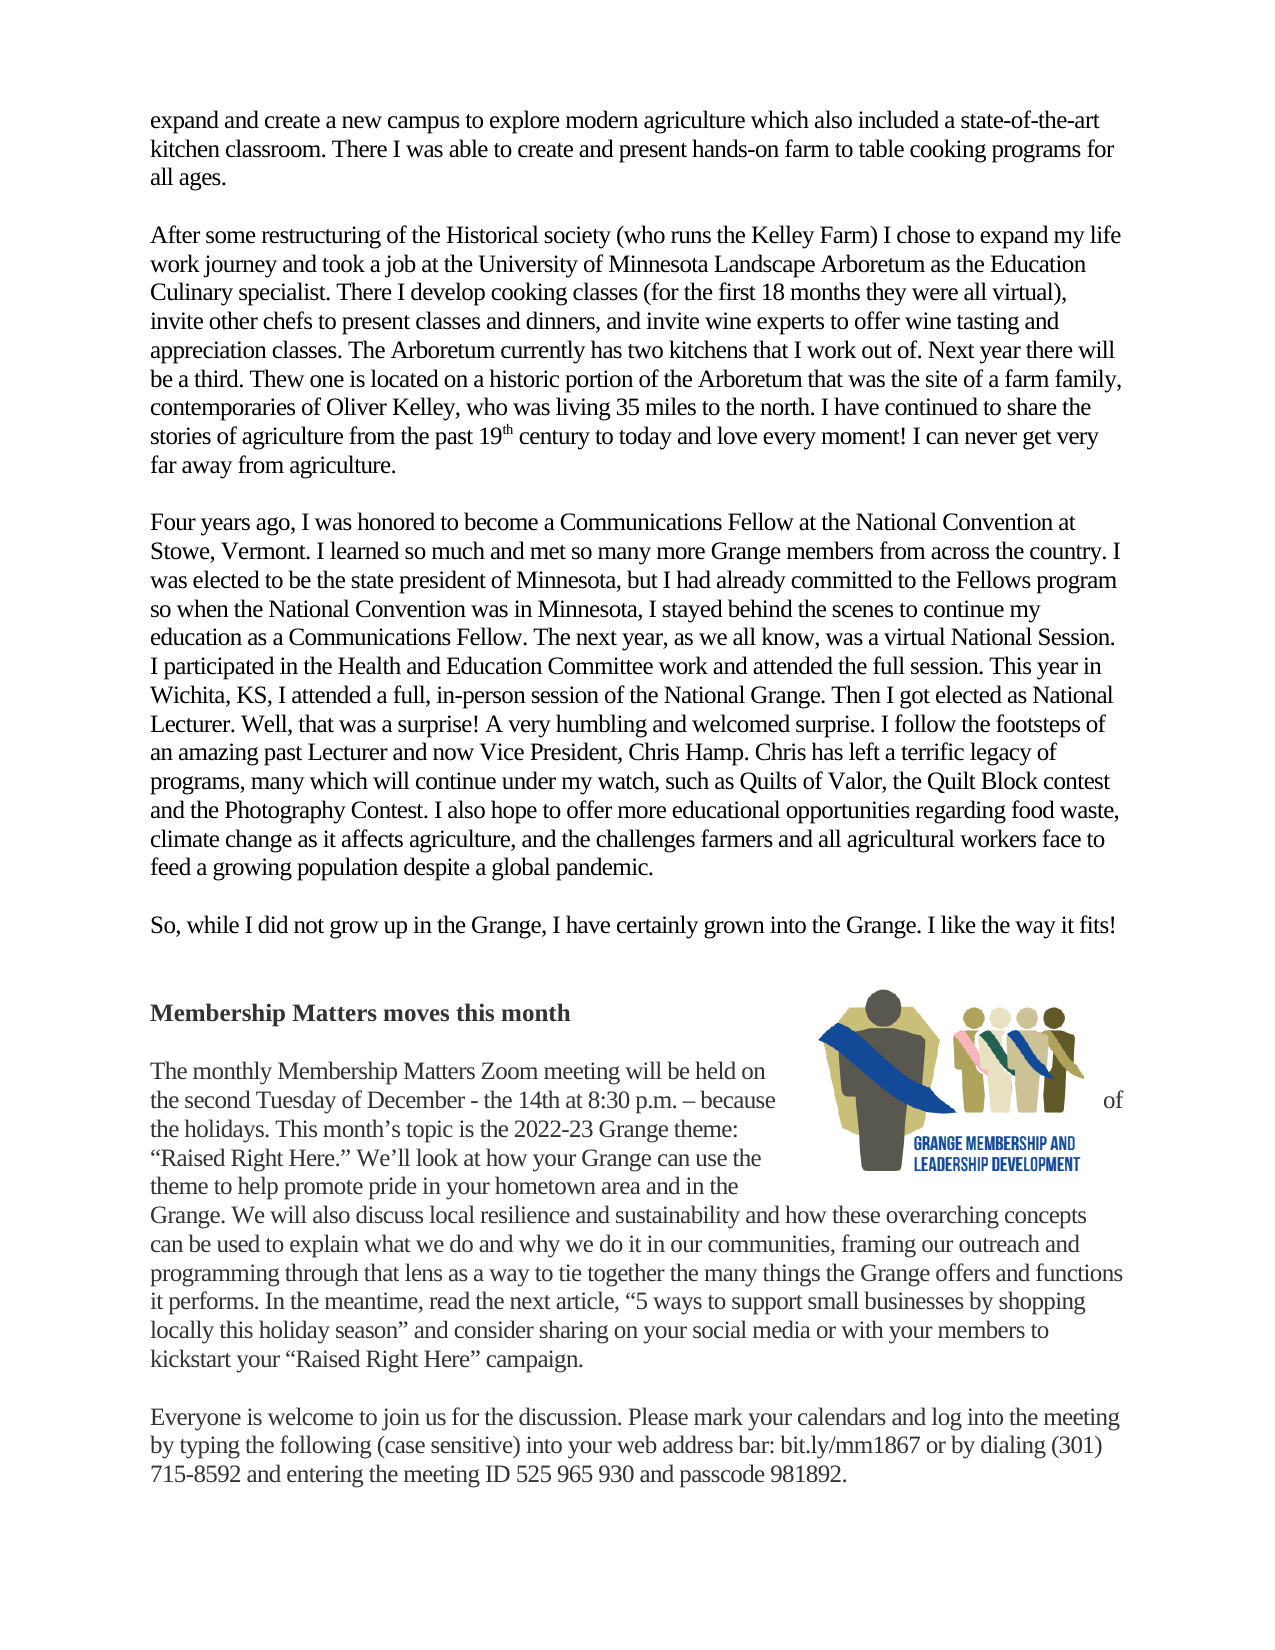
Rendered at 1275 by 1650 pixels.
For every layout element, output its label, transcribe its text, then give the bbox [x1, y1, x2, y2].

text Membership Matters moves this month [899, 998, 1125, 1027]
text Membership Matters moves this month [150, 998, 867, 1027]
text After some restructuring of the Historical society (who runs the Kelley Farm) I chose to expand my life work journey and took a job at the University of Minnesota Landscape Arboretum as the Education Culinary specialist. There I develop cooking classes (for the first 18 months they were all virtual), invite other chefs to present classes and dinners, and invite wine experts to offer wine tasting and appreciation classes. The Arboretum currently has two kitchens that I work out of. Next year there will be a third. Thew one is located on a historic portion of the Arboretum that was the site of a farm family, contemporaries of Oliver Kelley, who was living 35 miles to the north. I have continued to share the stories of agriculture from the past 19th century to today and love every moment! I can never get very far away from agriculture. [150, 220, 1125, 479]
text So, while I did not grow up in the Grange, I have certainly grown into the Grange. I like the way it fits! [150, 910, 1125, 969]
text Four years ago, I was honored to become a Communications Fellow at the National Convention at Stowe, Vermont. I learned so much and met so many more Grange members from across the country. I was elected to be the state president of Minnesota, but I had already committed to the Fellows program so when the National Convention was in Minnesota, I stayed behind the scenes to continue my education as a Communications Fellow. The next year, as we all know, was a virtual National Session. I participated in the Health and Education Committee work and attended the full session. This year in Wichita, KS, I attended a full, in-person session of the National Grange. Then I got elected as National Lecturer. Well, that was a surprise! A very humbling and welcomed surprise. I follow the footsteps of an amazing past Lecturer and now Vice President, Chris Hamp. Chris has left a terrific legacy of programs, many which will continue under my watch, such as Quilts of Valor, the Quilt Block contest and the Photography Contest. I also hope to offer more educational opportunities regarding food waste, climate change as it affects agriculture, and the challenges farmers and all agricultural workers face to feed a growing population despite a global pandemic. [150, 507, 1125, 881]
text The monthly Membership Matters Zoom meeting will be held on the second Tuesday of December - the 14th at 8:30 p.m. – because of the holidays. This month’s topic is the 2022-23 Grange theme: “Raised Right Here.” We’ll look at how your Grange can use the theme to help promote pride in your hometown area and in the Grange. We will also discuss local resilience and sustainability and how these overarching concepts can be used to explain what we do and why we do it in our communities, framing our outreach and programming through that lens as a way to tie together the many things the Grange offers and functions it performs. In the meantime, read the next article, “5 ways to support small businesses by shopping locally this holiday season” and consider sharing on your social media or with your members to kickstart your “Raised Right Here” campaign. [150, 1056, 1125, 1373]
text Everyone is welcome to join us for the discussion. Please mark your calendars and log into the meeting by typing the following (case sensitive) into your web address bar: bit.ly/mm1867 or by dialing (301) 715-8592 and entering the meeting ID 525 965 930 and passcode 981892. [150, 1402, 1125, 1488]
